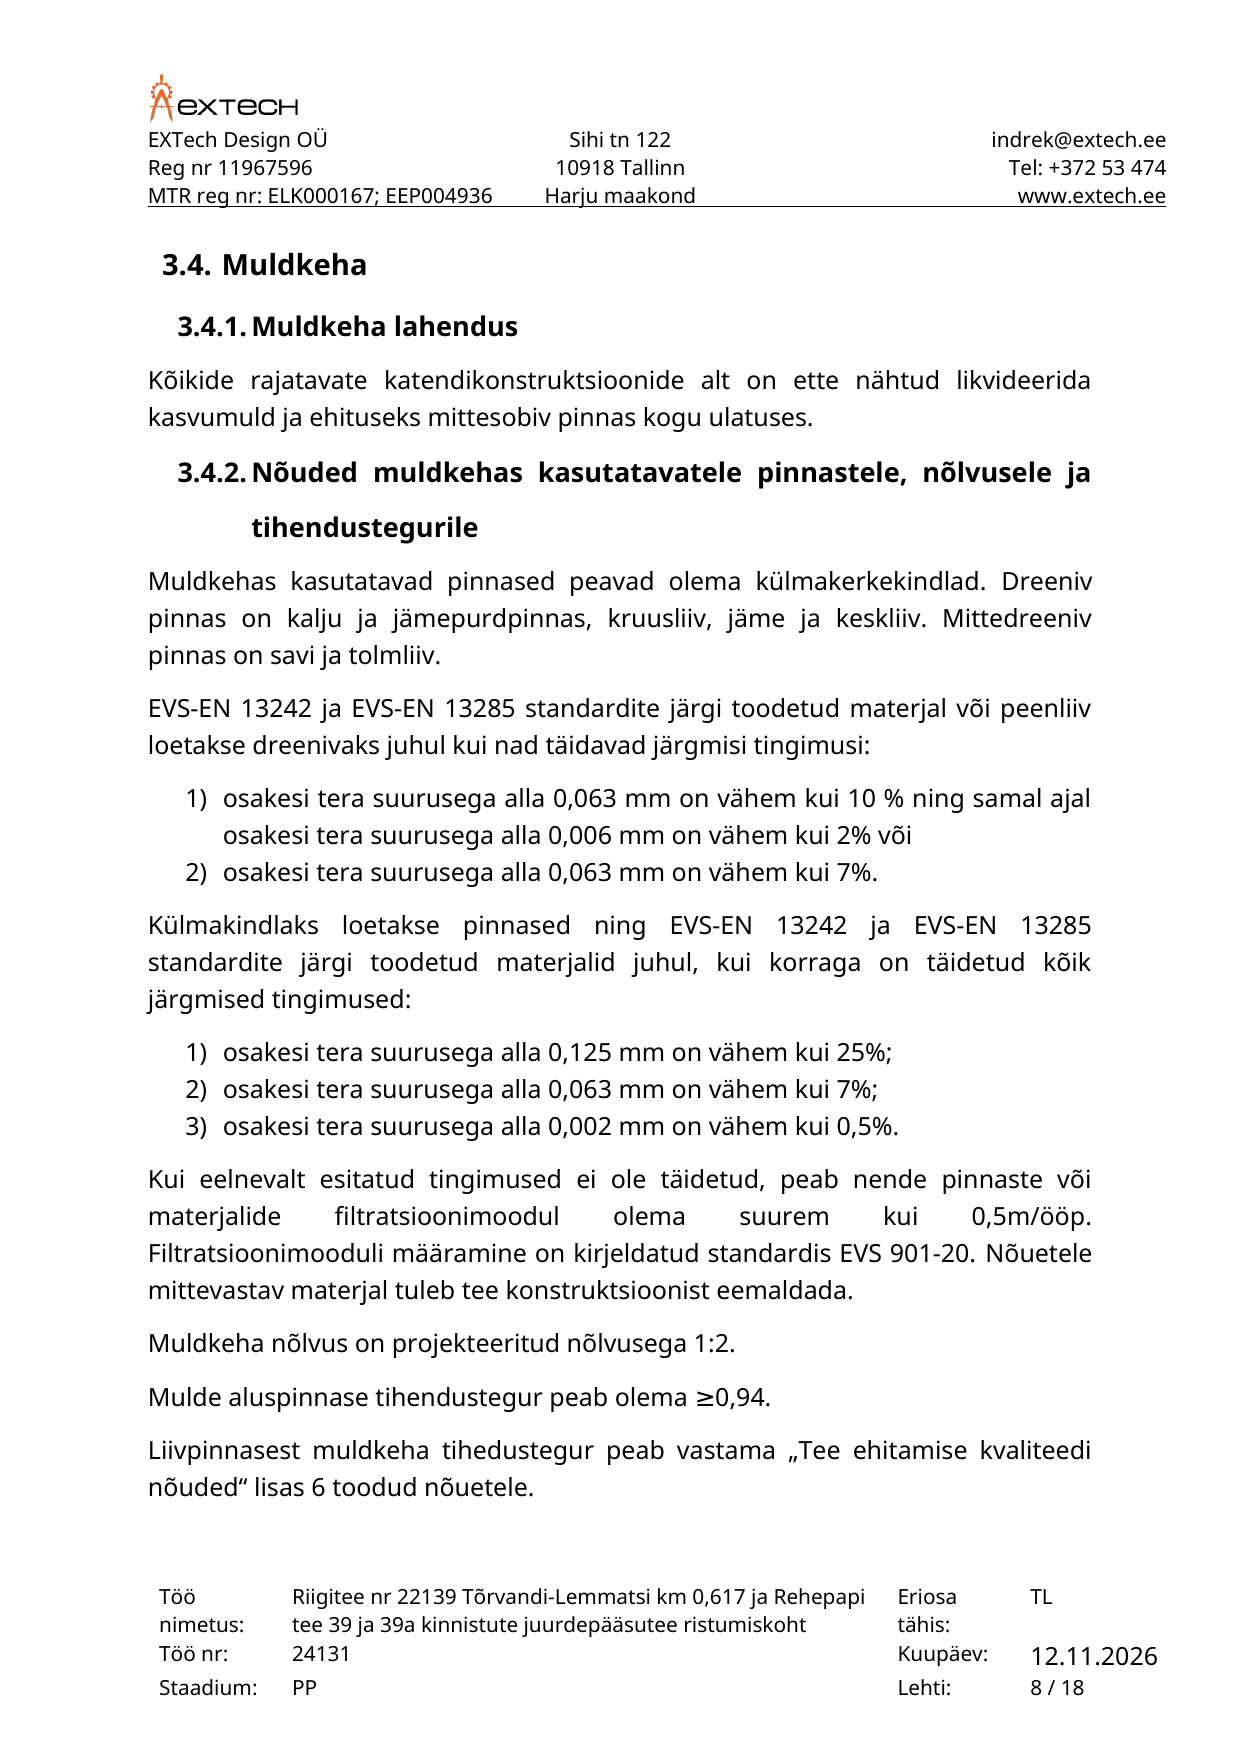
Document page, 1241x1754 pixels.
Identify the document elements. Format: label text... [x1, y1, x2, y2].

list osakesi tera suurusega alla 0,063 mm on vähem kui 7%. [185, 854, 1093, 889]
list osakesi tera suurusega alla 0,063 mm on vähem kui 10 % ning samal ajal osakesi tera suurusega alla 0,006 mm on vähem kui 2% või [185, 781, 1093, 852]
text Muldkehas kasutatavad pinnased peavad olema külmakerkekindlad. Dreeniv pinnas on kalju ja jämepurdpinnas, kruusliiv, jäme ja keskliiv. Mittedreeniv pinnas on savi ja tolmliiv. [148, 564, 1093, 671]
text Muldkeha nõlvus on projekteeritud nõlvusega 1:2. [148, 1326, 1093, 1360]
text Liivpinnasest muldkeha tihedustegur peab vastama „Tee ehitamise kvaliteedi nõuded“ lisas 6 toodud nõuetele. [148, 1433, 1093, 1503]
text EVS-EN 13242 ja EVS-EN 13285 standardite järgi toodetud materjal või peenliiv loetakse dreenivaks juhul kui nad täidavad järgmisi tingimusi: [148, 691, 1093, 762]
text Kui eelnevalt esitatud tingimused ei ole täidetud, peab nende pinnaste või materjalide filtratsioonimoodul olema suurem kui 0,5m/ööp. Filtratsioonimooduli määramine on kirjeldatud standardis EVS 901-20. Nõuetele mittevastav materjal tuleb tee konstruktsioonist eemaldada. [148, 1162, 1093, 1306]
list osakesi tera suurusega alla 0,002 mm on vähem kui 0,5%. [185, 1108, 1093, 1143]
subtitle Nõuded muldkehas kasutatavatele pinnastele, nõlvusele ja tihendustegurile [177, 453, 1093, 545]
text Külmakindlaks loetakse pinnased ning EVS-EN 13242 ja EVS-EN 13285 standardite järgi toodetud materjalid juhul, kui korraga on täidetud kõik järgmised tingimused: [148, 908, 1093, 1016]
list osakesi tera suurusega alla 0,063 mm on vähem kui 7%; [185, 1072, 1093, 1106]
list osakesi tera suurusega alla 0,125 mm on vähem kui 25%; [185, 1035, 1093, 1069]
text Kõikide rajatavate katendikonstruktsioonide alt on ette nähtud likvideerida kasvumuld ja ehituseks mittesobiv pinnas kogu ulatuses. [148, 363, 1093, 434]
subtitle Muldkeha [162, 244, 1093, 284]
picture [147, 73, 300, 125]
text Mulde aluspinnase tihendustegur peab olema ≥0,94. [148, 1379, 1093, 1413]
subtitle Muldkeha lahendus [177, 308, 1093, 344]
